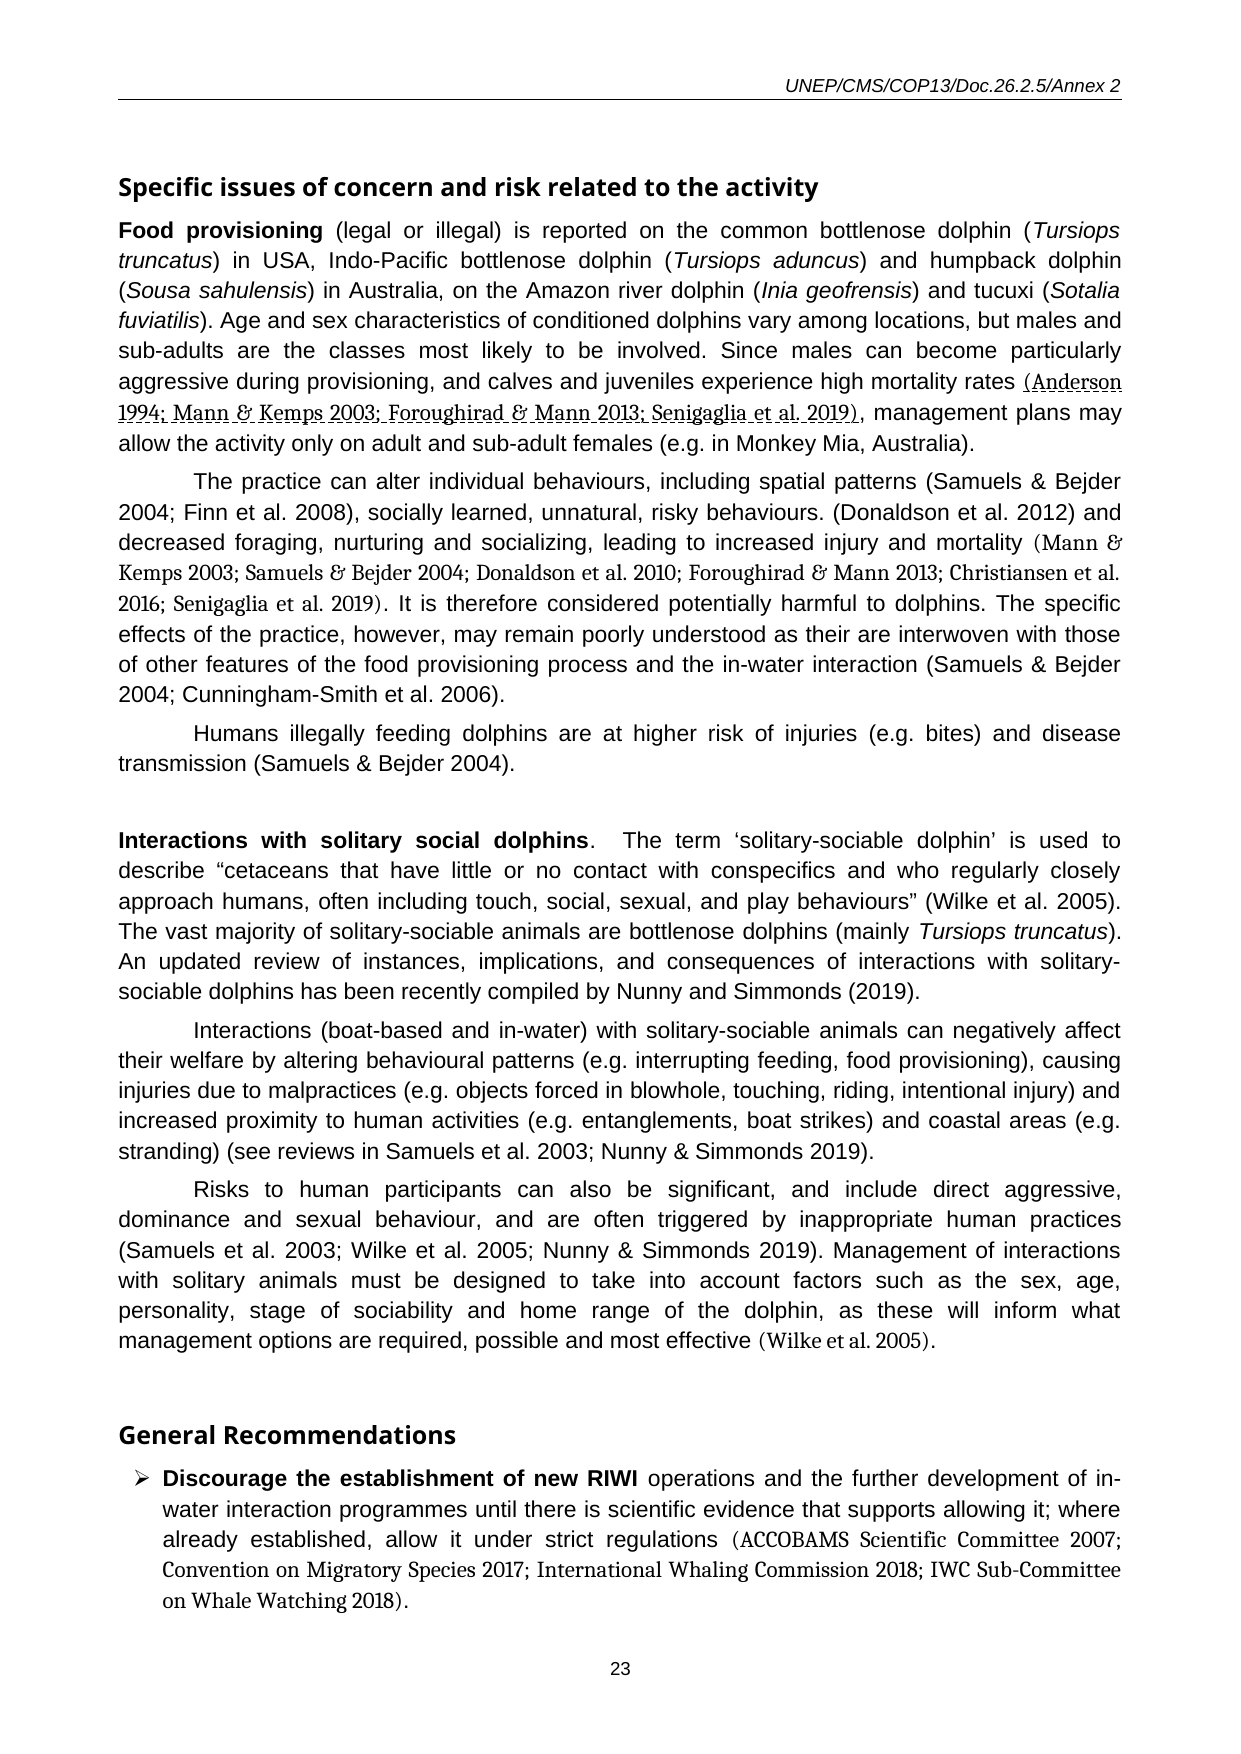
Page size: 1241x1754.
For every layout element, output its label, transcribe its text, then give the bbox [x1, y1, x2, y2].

text Risks to human participants can also be significant, and include direct aggressive, dominance and sexual behaviour, and are often triggered by inappropriate human practices (Samuels et al. 2003; Wilke et al. 2005; Nunny & Simmonds 2019). Management of interactions with solitary animals must be designed to take into account factors such as the sex, age, personality, stage of sociability and home range of the dolphin, as these will inform what management options are required, possible and most effective (Wilke et al. 2005). [118, 1176, 1122, 1354]
text Food provisioning (legal or illegal) is reported on the common bottlenose dolphin (Tursiops truncatus) in USA, Indo-Pacific bottlenose dolphin (Tursiops aduncus) and humpback dolphin (Sousa sahulensis) in Australia, on the Amazon river dolphin (Inia geofrensis) and tucuxi (Sotalia fuviatilis). Age and sex characteristics of conditioned dolphins vary among locations, but males and sub-adults are the classes most likely to be involved. Since males can become particularly aggressive during provisioning, and calves and juveniles experience high mortality rates (Anderson 1994; Mann & Kemps 2003; Foroughirad & Mann 2013; Senigaglia et al. 2019), management plans may allow the activity only on adult and sub-adult females (e.g. in Monkey Mia, Australia). [118, 217, 1122, 456]
subtitle Specific issues of concern and risk related to the activity [118, 169, 1122, 203]
text Humans illegally feeding dolphins are at higher risk of injuries (e.g. bites) and disease transmission (Samuels & Bejder 2004). [118, 720, 1122, 777]
text Interactions (boat-based and in-water) with solitary-sociable animals can negatively affect their welfare by altering behavioural patterns (e.g. interrupting feeding, food provisioning), causing injuries due to malpractices (e.g. objects forced in blowhole, touching, riding, intentional injury) and increased proximity to human activities (e.g. entanglements, boat strikes) and coastal areas (e.g. stranding) (see reviews in Samuels et al. 2003; Nunny & Simmonds 2019). [118, 1017, 1122, 1164]
list Discourage the establishment of new RIWI operations and the further development of in-water interaction programmes until there is scientific evidence that supports allowing it; where already established, allow it under strict regulations (ACCOBAMS Scientific Committee 2007; Convention on Migratory Species 2017; International Whaling Commission 2018; IWC Sub-Committee on Whale Watching 2018). [133, 1465, 1122, 1614]
text Interactions with solitary social dolphins. The term ‘solitary-sociable dolphin’ is used to describe “cetaceans that have little or no contact with conspecifics and who regularly closely approach humans, often including touch, social, sexual, and play behaviours” (Wilke et al. 2005). The vast majority of solitary-sociable animals are bottlenose dolphins (mainly Tursiops truncatus). An updated review of instances, implications, and consequences of interactions with solitary-sociable dolphins has been recently compiled by Nunny and Simmonds (2019). [118, 827, 1122, 1005]
subtitle General Recommendations [118, 1418, 1122, 1452]
text The practice can alter individual behaviours, including spatial patterns (Samuels & Bejder 2004; Finn et al. 2008), socially learned, unnatural, risky behaviours. (Donaldson et al. 2012) and decreased foraging, nurturing and socializing, leading to increased injury and mortality (Mann & Kemps 2003; Samuels & Bejder 2004; Donaldson et al. 2010; Foroughirad & Mann 2013; Christiansen et al. 2016; Senigaglia et al. 2019). It is therefore considered potentially harmful to dolphins. The specific effects of the practice, however, may remain poorly understood as their are interwoven with those of other features of the food provisioning process and the in-water interaction (Samuels & Bejder 2004; Cunningham-Smith et al. 2006). [118, 468, 1122, 708]
